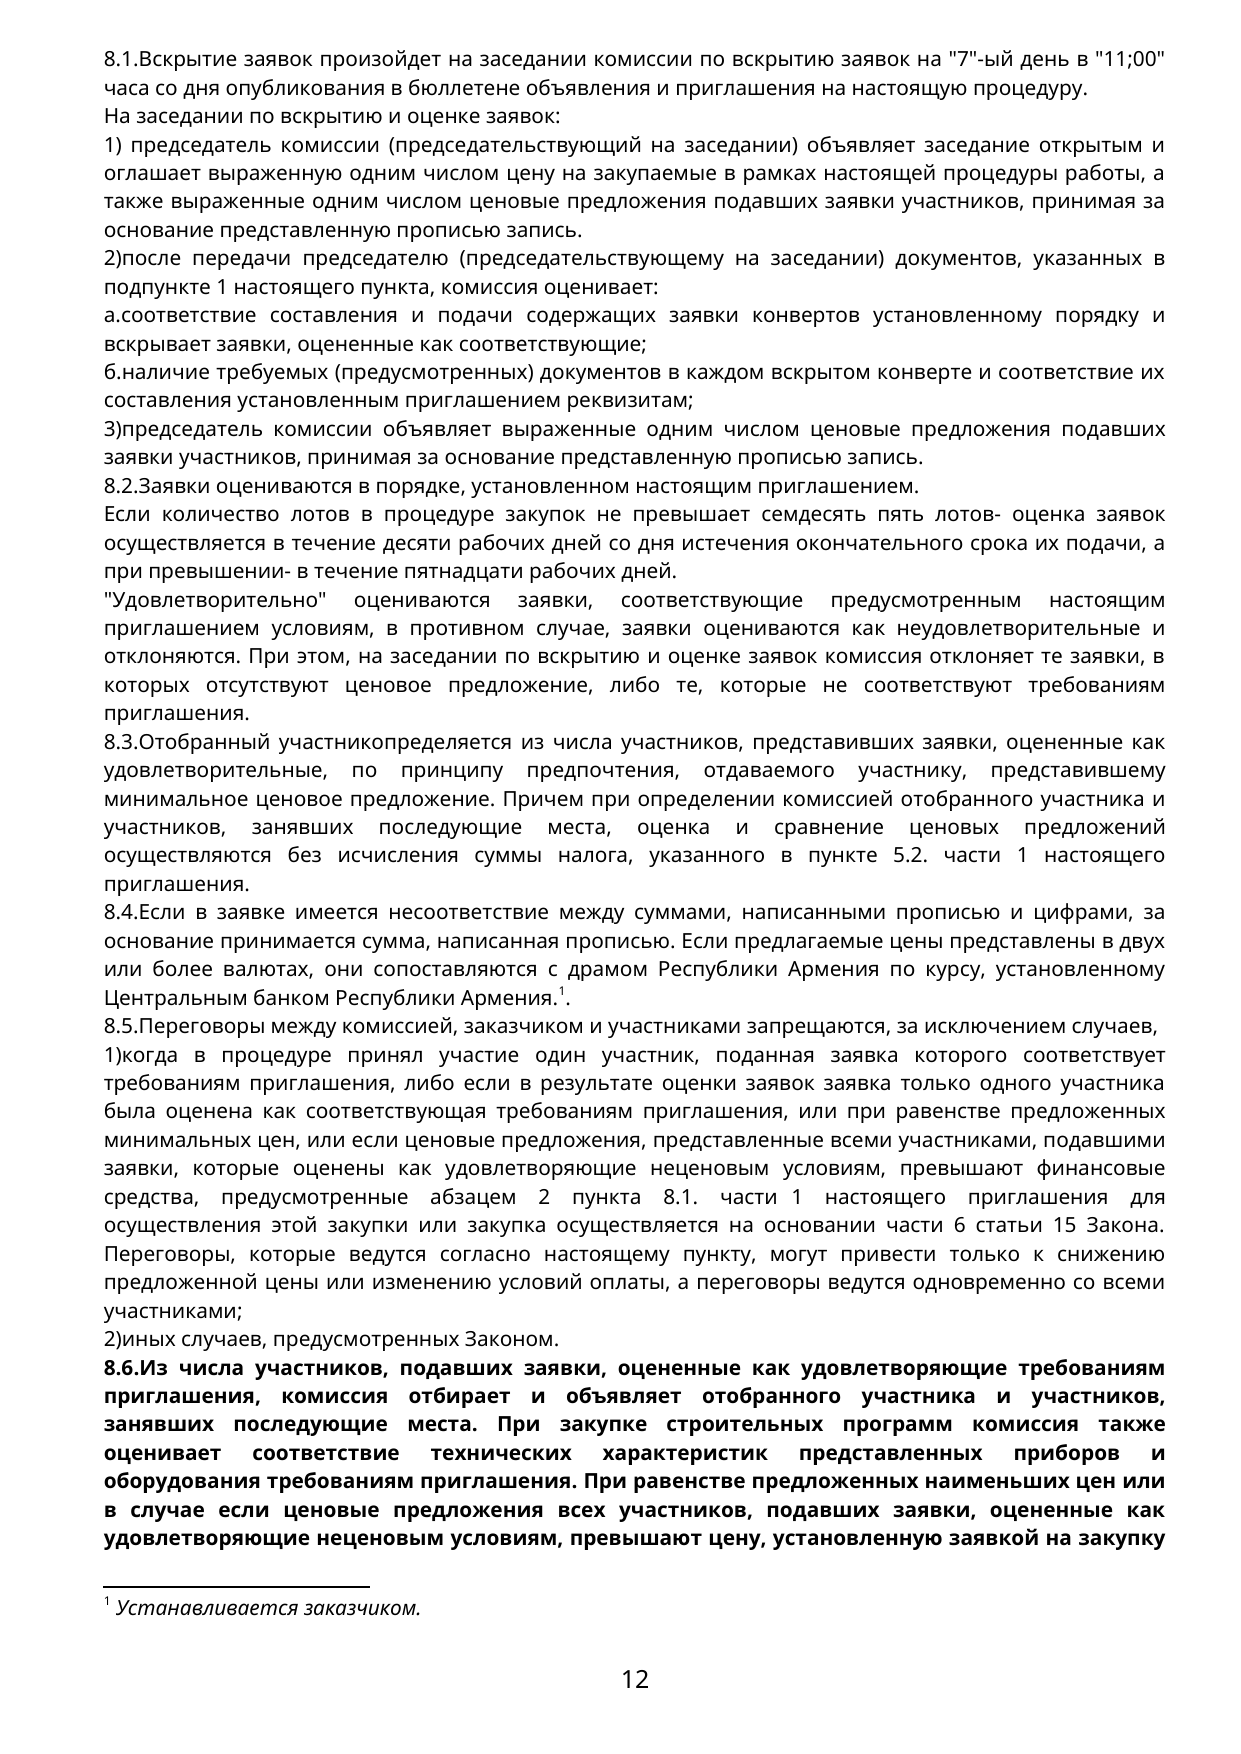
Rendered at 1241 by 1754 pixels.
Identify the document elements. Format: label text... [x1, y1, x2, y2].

text 1)когда в процедуре принял участие один участник, поданная заявка которого соответствует требованиям приглашения, либо если в результате оценки заявок заявка только одного участника была оценена как соответствующая требованиям приглашения, или при равенстве предложенных минимальных цен, или если ценовые предложения, представленные всеми участниками, подавшими заявки, которые оценены как удовлетворяющие неценовым условиям, превышают финансовые средства, предусмотренные абзацем 2 пункта 8.1. части 1 настоящего приглашения для осуществления этой закупки или закупка осуществляется на основании части 6 статьи 15 Закона. Переговоры, которые ведутся согласно настоящему пункту, могут привести только к снижению предложенной цены или изменению условий оплаты, а переговоры ведутся одновременно со всеми участниками; [103, 1040, 1166, 1324]
text 8.3.Отобранный участникопределяется из числа участников, представивших заявки, оцененные как удовлетворительные, по принципу предпочтения, отдаваемого участнику, представившему минимальное ценовое предложение. Причем при определении комиссией отобранного участника и участников, занявших последующие места, оценка и сравнение ценовых предложений осуществляются без исчисления суммы налога, указанного в пункте 5.2. части 1 настоящего приглашения. [103, 727, 1166, 897]
text 8.1.Вскрытие заявок произойдет на заседании комиссии по вскрытию заявок на "7"-ый день в "11;00" часа со дня опубликования в бюллетене объявления и приглашения на настоящую процедуру. [103, 44, 1166, 101]
text 2)иных случаев, предусмотренных Законом. [103, 1324, 1166, 1353]
text 8.2.Заявки оцениваются в порядке, установленном настоящим приглашением. [103, 471, 1166, 499]
text 3)председатель комиссии объявляет выраженные одним числом ценовые предложения подавших заявки участников, принимая за основание представленную прописью запись. [103, 414, 1166, 471]
text Если количество лотов в процедуре закупок не превышает семдесять пять лотов- оценка заявок осуществляется в течение десяти рабочих дней со дня истечения окончательного срока их подачи, а при превышении- в течение пятнадцати рабочих дней. [103, 499, 1166, 585]
text б.наличие требуемых (предусмотренных) документов в каждом вскрытом конверте и соответствие их составления установленным приглашением реквизитам; [103, 357, 1166, 414]
text На заседании по вскрытию и оценке заявок: [103, 101, 1166, 130]
text "Удовлетворительно" оцениваются заявки, соответствующие предусмотренным настоящим приглашением условиям, в противном случае, заявки оцениваются как неудовлетворительные и отклоняются. При этом, на заседании по вскрытию и оценке заявок комиссия отклоняет те заявки, в которых отсутствуют ценовое предложение, либо те, которые не соответствуют требованиям приглашения. [103, 585, 1166, 727]
text а.соответствие составления и подачи содержащих заявки конвертов установленному порядку и вскрывает заявки, оцененные как соответствующие; [103, 300, 1166, 357]
text 1) председатель комиссии (председательствующий на заседании) объявляет заседание открытым и оглашает выраженную одним числом цену на закупаемые в рамках настоящей процедуры работы, а также выраженные одним числом ценовые предложения подавших заявки участников, принимая за основание представленную прописью запись. [103, 130, 1166, 243]
text 8.4.Если в заявке имеется несоответствие между суммами, написанными прописью и цифрами, за основание принимается сумма, написанная прописью. Если предлагаемые цены представлены в двух или более валютах, они сопоставляются с драмом Республики Армения по курсу, установленному Центральным банком Республики Армения.. [103, 897, 1166, 1011]
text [103, 1353, 1166, 1552]
text 2)после передачи председателю (председательствующему на заседании) документов, указанных в подпункте 1 настоящего пункта, комиссия оценивает: [103, 243, 1166, 300]
text 8.5.Переговоры между комиссией, заказчиком и участниками запрещаются, за исключением случаев, [103, 1011, 1166, 1040]
